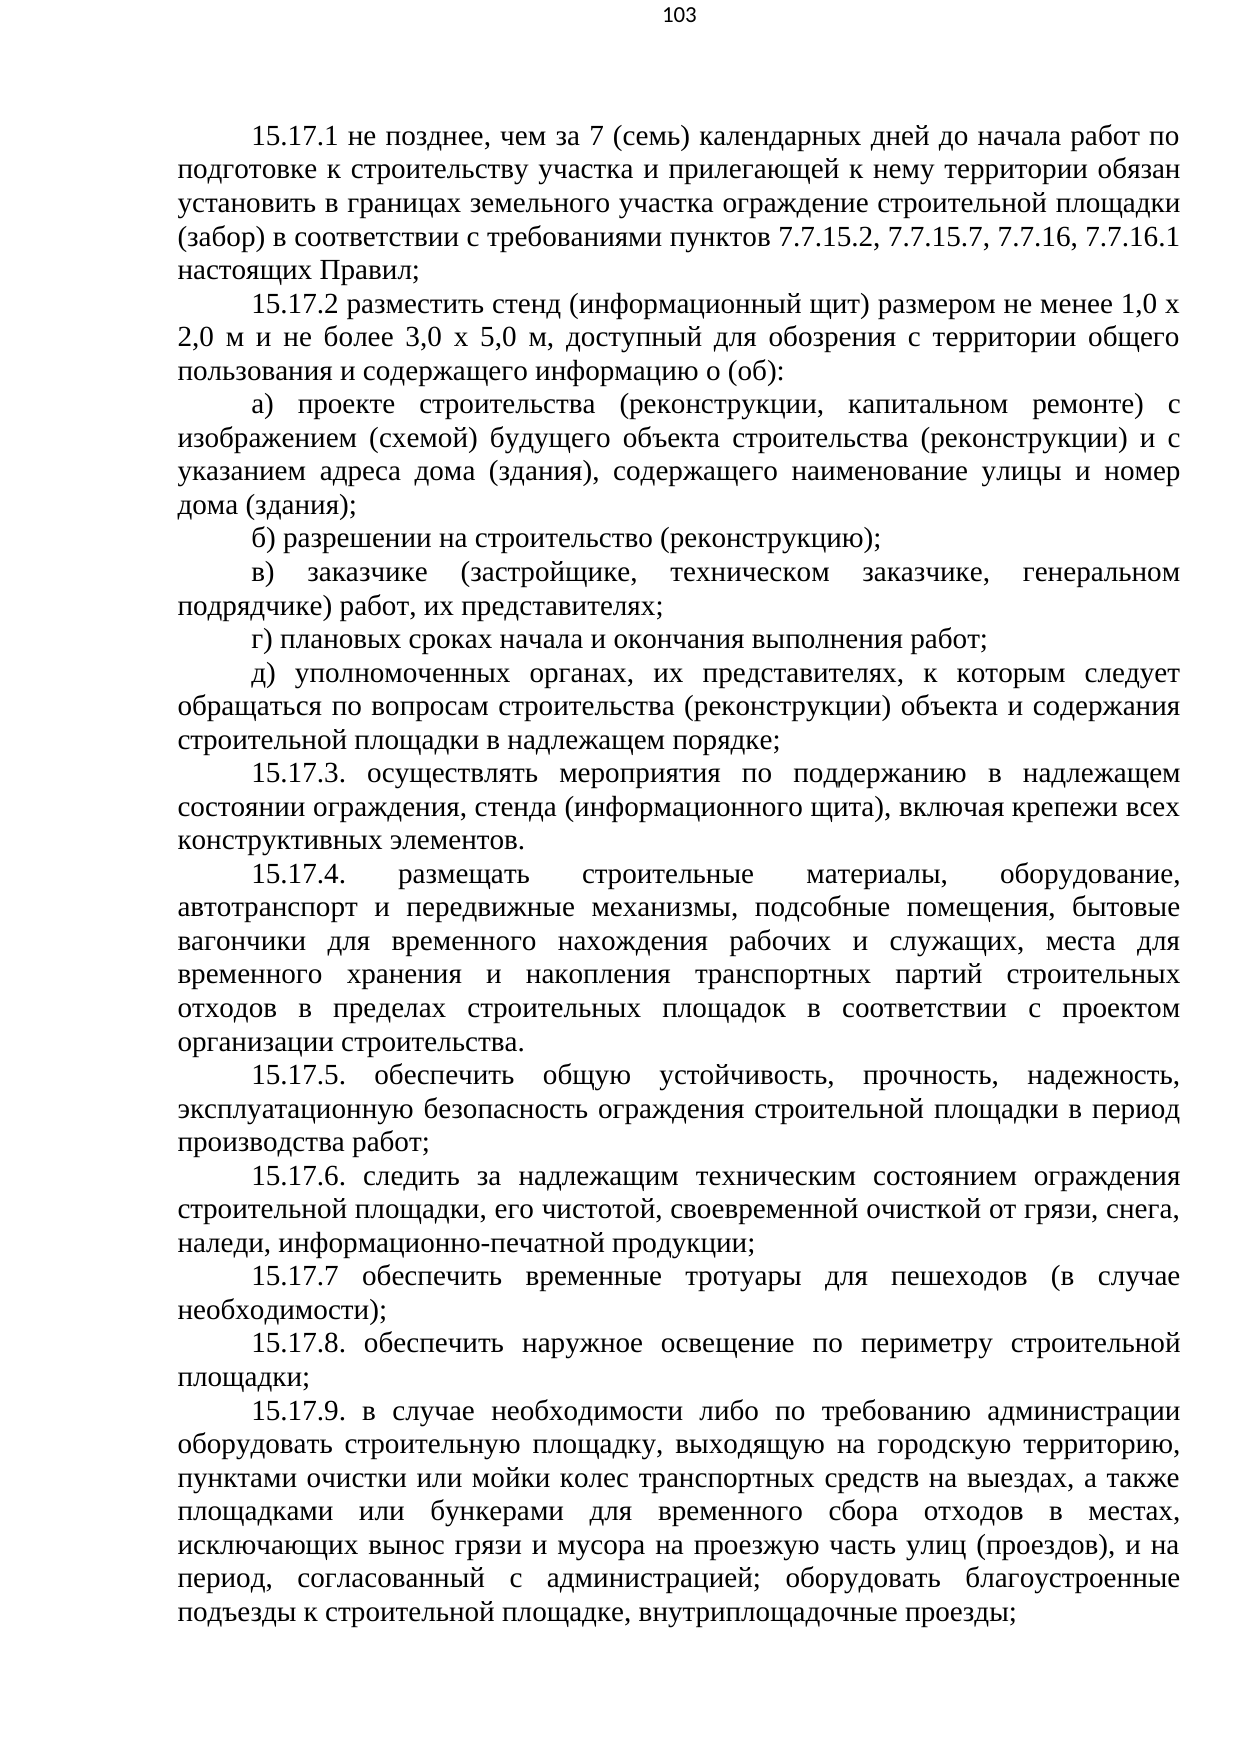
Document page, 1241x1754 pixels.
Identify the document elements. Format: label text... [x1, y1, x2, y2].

text 15.17.1 не позднее, чем за 7 (семь) календарных дней до начала работ по подготовке к строительству участка и прилегающей к нему территории обязан установить в границах земельного участка ограждение строительной площадки (забор) в соответствии с требованиями пунктов 7.7.15.2, 7.7.15.7, 7.7.16, 7.7.16.1 настоящих Правил; [177, 118, 1181, 286]
text б) разрешении на строительство (реконструкцию); [177, 521, 1181, 554]
text 15.17.4. размещать строительные материалы, оборудование, автотранспорт и передвижные механизмы, подсобные помещения, бытовые вагончики для временного нахождения рабочих и служащих, места для временного хранения и накопления транспортных партий строительных отходов в пределах строительных площадок в соответствии с проектом организации строительства. [177, 856, 1181, 1057]
text 15.17.9. в случае необходимости либо по требованию администрации оборудовать строительную площадку, выходящую на городскую территорию, пунктами очистки или мойки колес транспортных средств на выездах, а также площадками или бункерами для временного сбора отходов в местах, исключающих вынос грязи и мусора на проезжую часть улиц (проездов), и на период, согласованный с администрацией; оборудовать благоустроенные подъезды к строительной площадке, внутриплощадочные проезды; [177, 1393, 1181, 1627]
text 15.17.6. следить за надлежащим техническим состоянием ограждения строительной площадки, его чистотой, своевременной очисткой от грязи, снега, наледи, информационно-печатной продукции; [177, 1158, 1181, 1258]
text 15.17.8. обеспечить наружное освещение по периметру строительной площадки; [177, 1326, 1181, 1393]
text 15.17.2 разместить стенд (информационный щит) размером не менее 1,0 x 2,0 м и не более 3,0 x 5,0 м, доступный для обозрения с территории общего пользования и содержащего информацию о (об): [177, 286, 1181, 386]
text 15.17.5. обеспечить общую устойчивость, прочность, надежность, эксплуатационную безопасность ограждения строительной площадки в период производства работ; [177, 1057, 1181, 1158]
text 15.17.7 обеспечить временные тротуары для пешеходов (в случае необходимости); [177, 1258, 1181, 1326]
text 15.17.3. осуществлять мероприятия по поддержанию в надлежащем состоянии ограждения, стенда (информационного щита), включая крепежи всех конструктивных элементов. [177, 755, 1181, 856]
text в) заказчике (застройщике, техническом заказчике, генеральном подрядчике) работ, их представителях; [177, 554, 1181, 621]
text а) проекте строительства (реконструкции, капитальном ремонте) с изображением (схемой) будущего объекта строительства (реконструкции) и с указанием адреса дома (здания), содержащего наименование улицы и номер дома (здания); [177, 386, 1181, 521]
text г) плановых сроках начала и окончания выполнения работ; [177, 621, 1181, 655]
text д) уполномоченных органах, их представителях, к которым следует обращаться по вопросам строительства (реконструкции) объекта и содержания строительной площадки в надлежащем порядке; [177, 655, 1181, 755]
